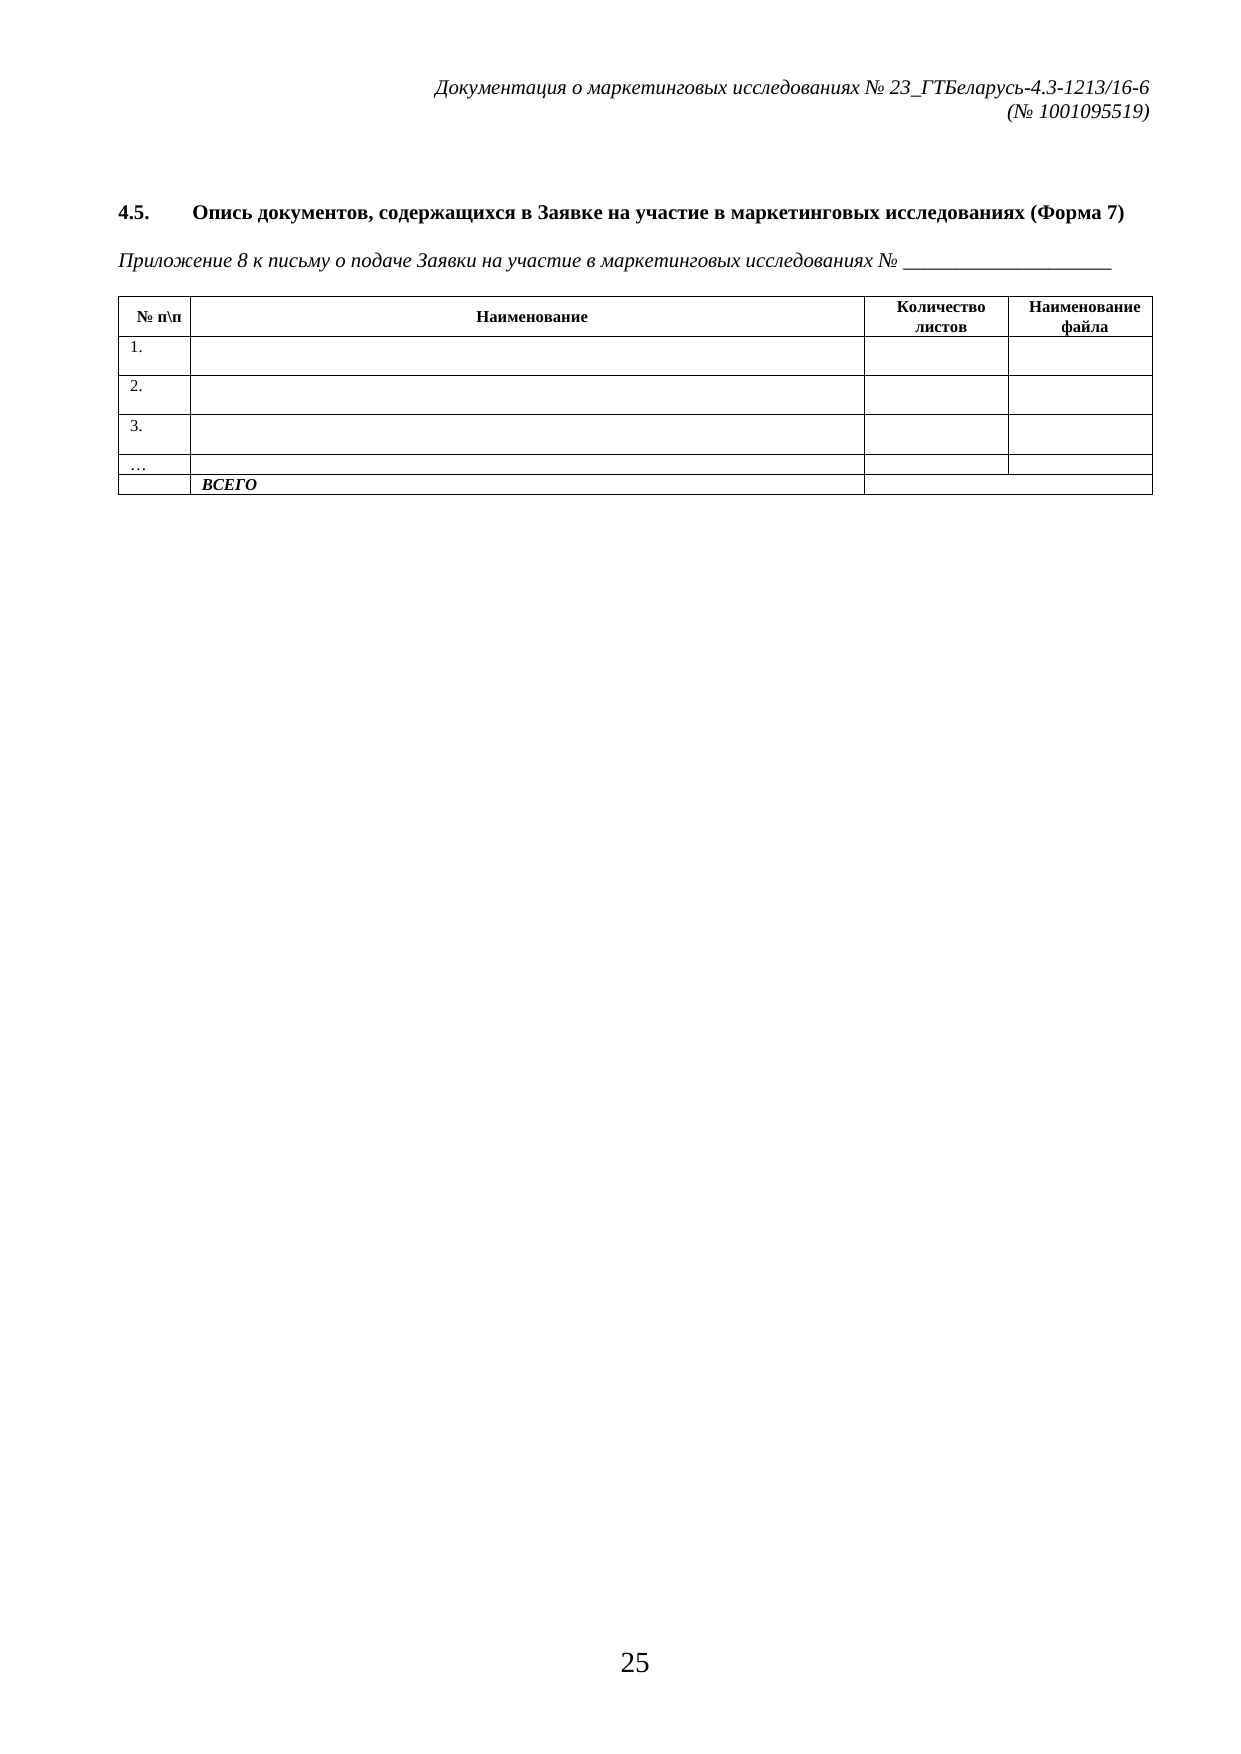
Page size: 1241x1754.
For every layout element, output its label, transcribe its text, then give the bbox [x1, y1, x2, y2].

table_cell [191, 455, 864, 474]
table_cell [119, 475, 190, 494]
table_cell [119, 415, 190, 454]
table_cell [865, 415, 1008, 454]
table_cell [191, 376, 864, 414]
list Опись документов, содержащихся в Заявке на участие в маркетинговых исследованиях (Форма 7) [118, 200, 1152, 224]
table_cell [191, 337, 864, 375]
table_cell [1009, 376, 1152, 414]
table_cell [865, 376, 1008, 414]
table_cell … [119, 455, 190, 474]
table_cell [191, 415, 864, 454]
table_cell [865, 455, 1008, 474]
table_cell [1009, 415, 1152, 454]
table_cell [119, 376, 190, 414]
table_header Количество листов [865, 297, 1008, 336]
table_header Наименование [191, 297, 864, 336]
table_cell [119, 337, 190, 375]
table_cell ВСЕГО [191, 475, 864, 494]
table_header № п\п [119, 297, 190, 336]
table_cell [1009, 337, 1152, 375]
table_cell [865, 475, 1152, 494]
table_cell [865, 337, 1008, 375]
text Приложение 8 к письму о подаче Заявки на участие в маркетинговых исследованиях № ____________________ [118, 248, 1152, 272]
table_cell [1009, 455, 1152, 474]
table_header Наименование файла [1009, 297, 1152, 336]
